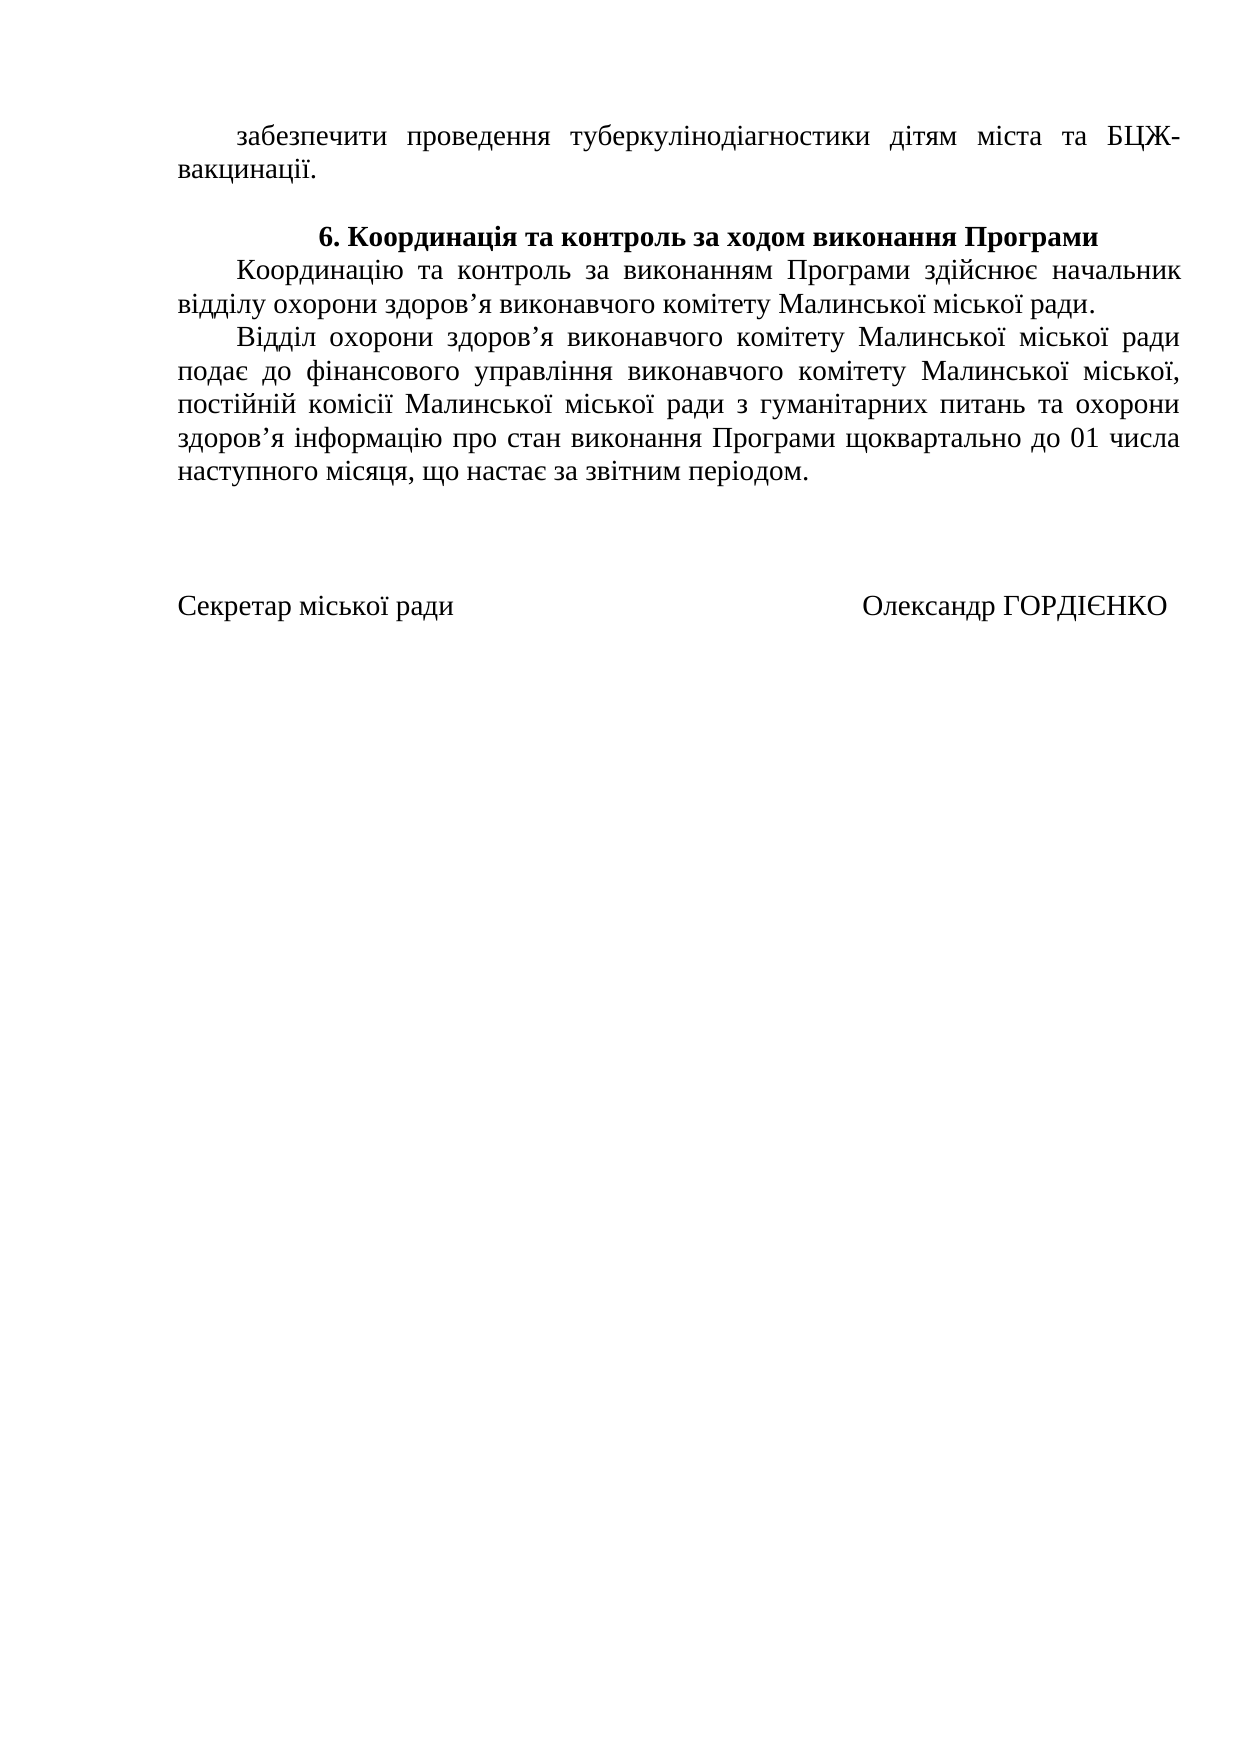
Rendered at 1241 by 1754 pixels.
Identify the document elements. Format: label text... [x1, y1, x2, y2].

subtitle 6. Координація та контроль за ходом виконання Програми [177, 219, 1181, 252]
text Секретар міської ради Олександр ГОРДІЄНКО [177, 588, 1181, 621]
text забезпечити проведення туберкулінодіагностики дітям міста та БЦЖ-вакцинації. [177, 118, 1181, 185]
text Відділ охорони здоров’я виконавчого комітету Малинської міської ради подає до фінансового управління виконавчого комітету Малинської міської, постійній комісії Малинської міської ради з гуманітарних питань та охорони здоров’я інформацію про стан виконання Програми щоквартально до 01 числа наступного місяця, що настає за звітним періодом. [177, 319, 1181, 487]
text Координацію та контроль за виконанням Програми здійснює начальник відділу охорони здоров’я виконавчого комітету Малинської міської ради. [177, 252, 1181, 319]
